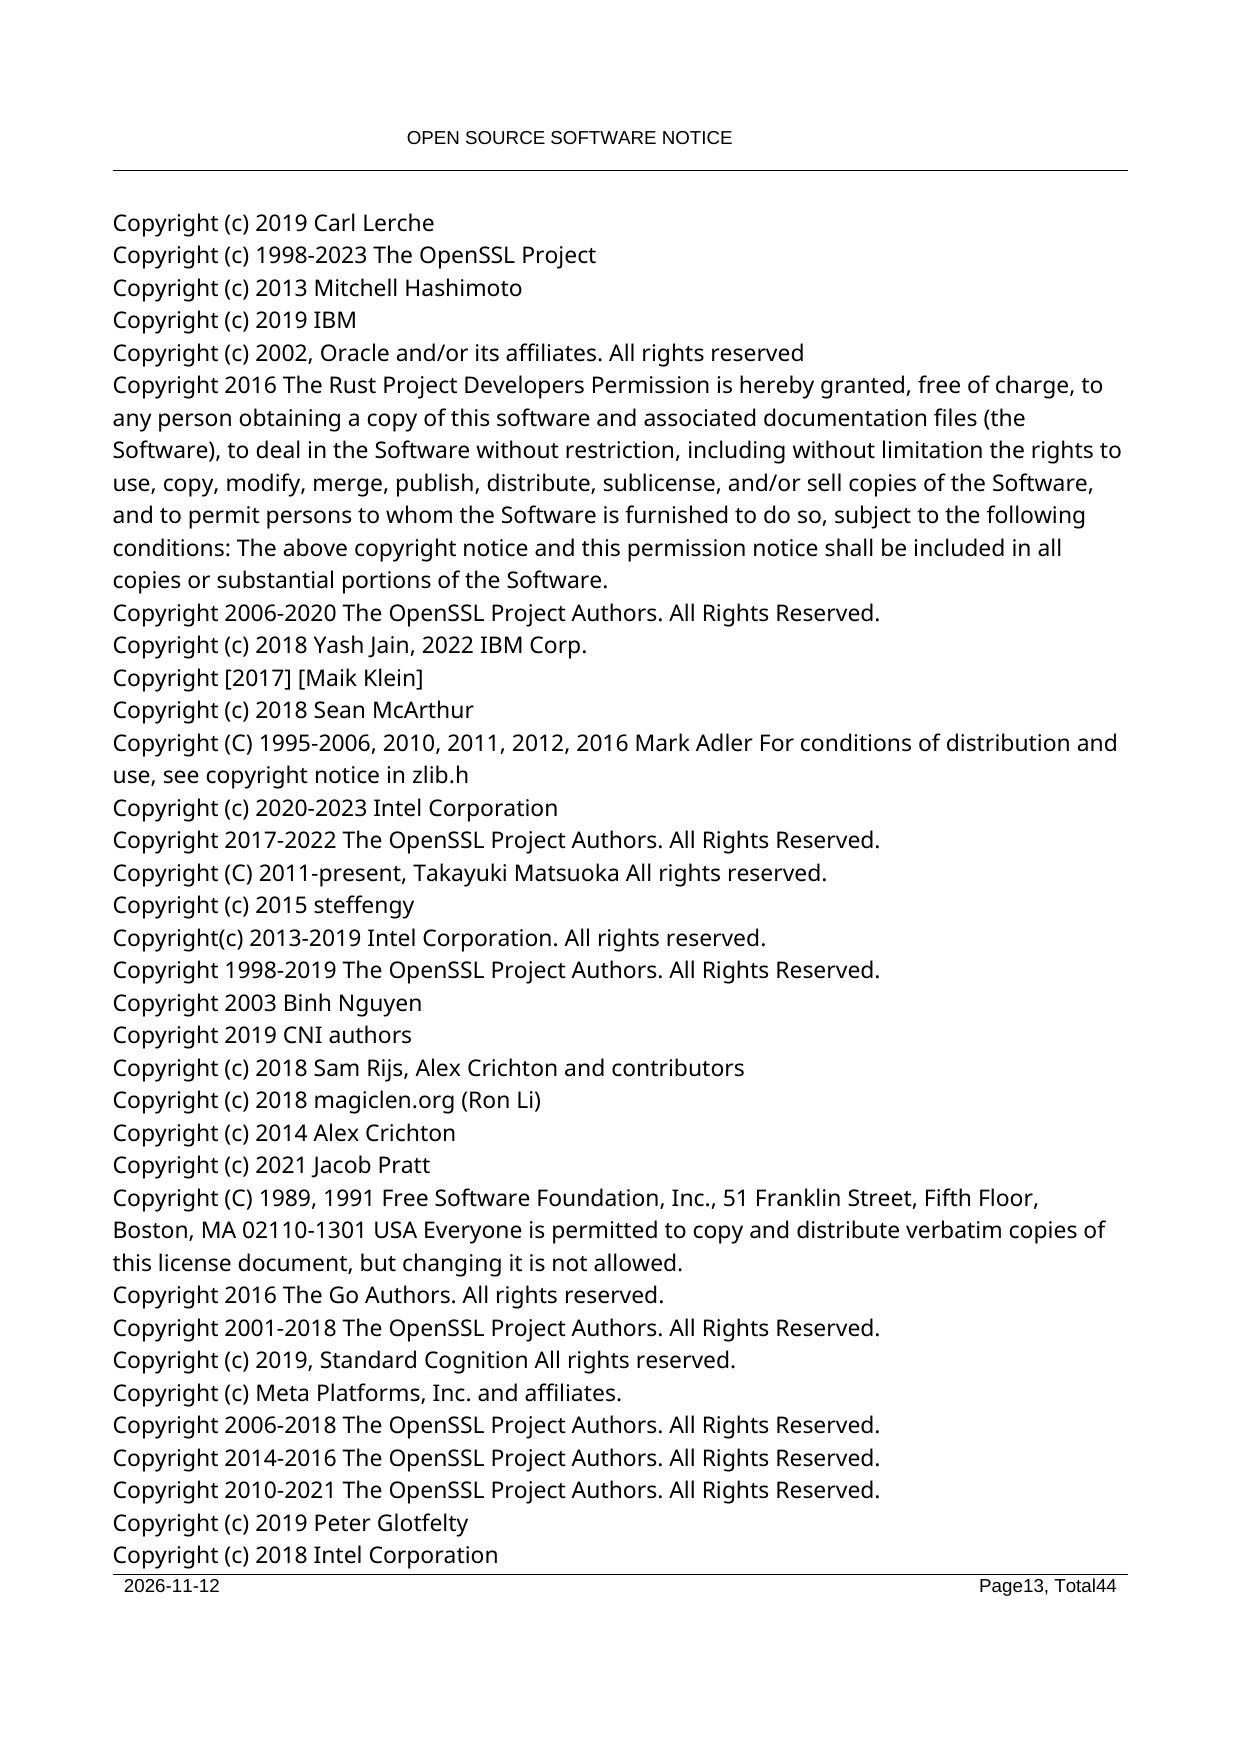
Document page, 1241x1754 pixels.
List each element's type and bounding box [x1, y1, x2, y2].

text [112, 206, 1128, 1571]
